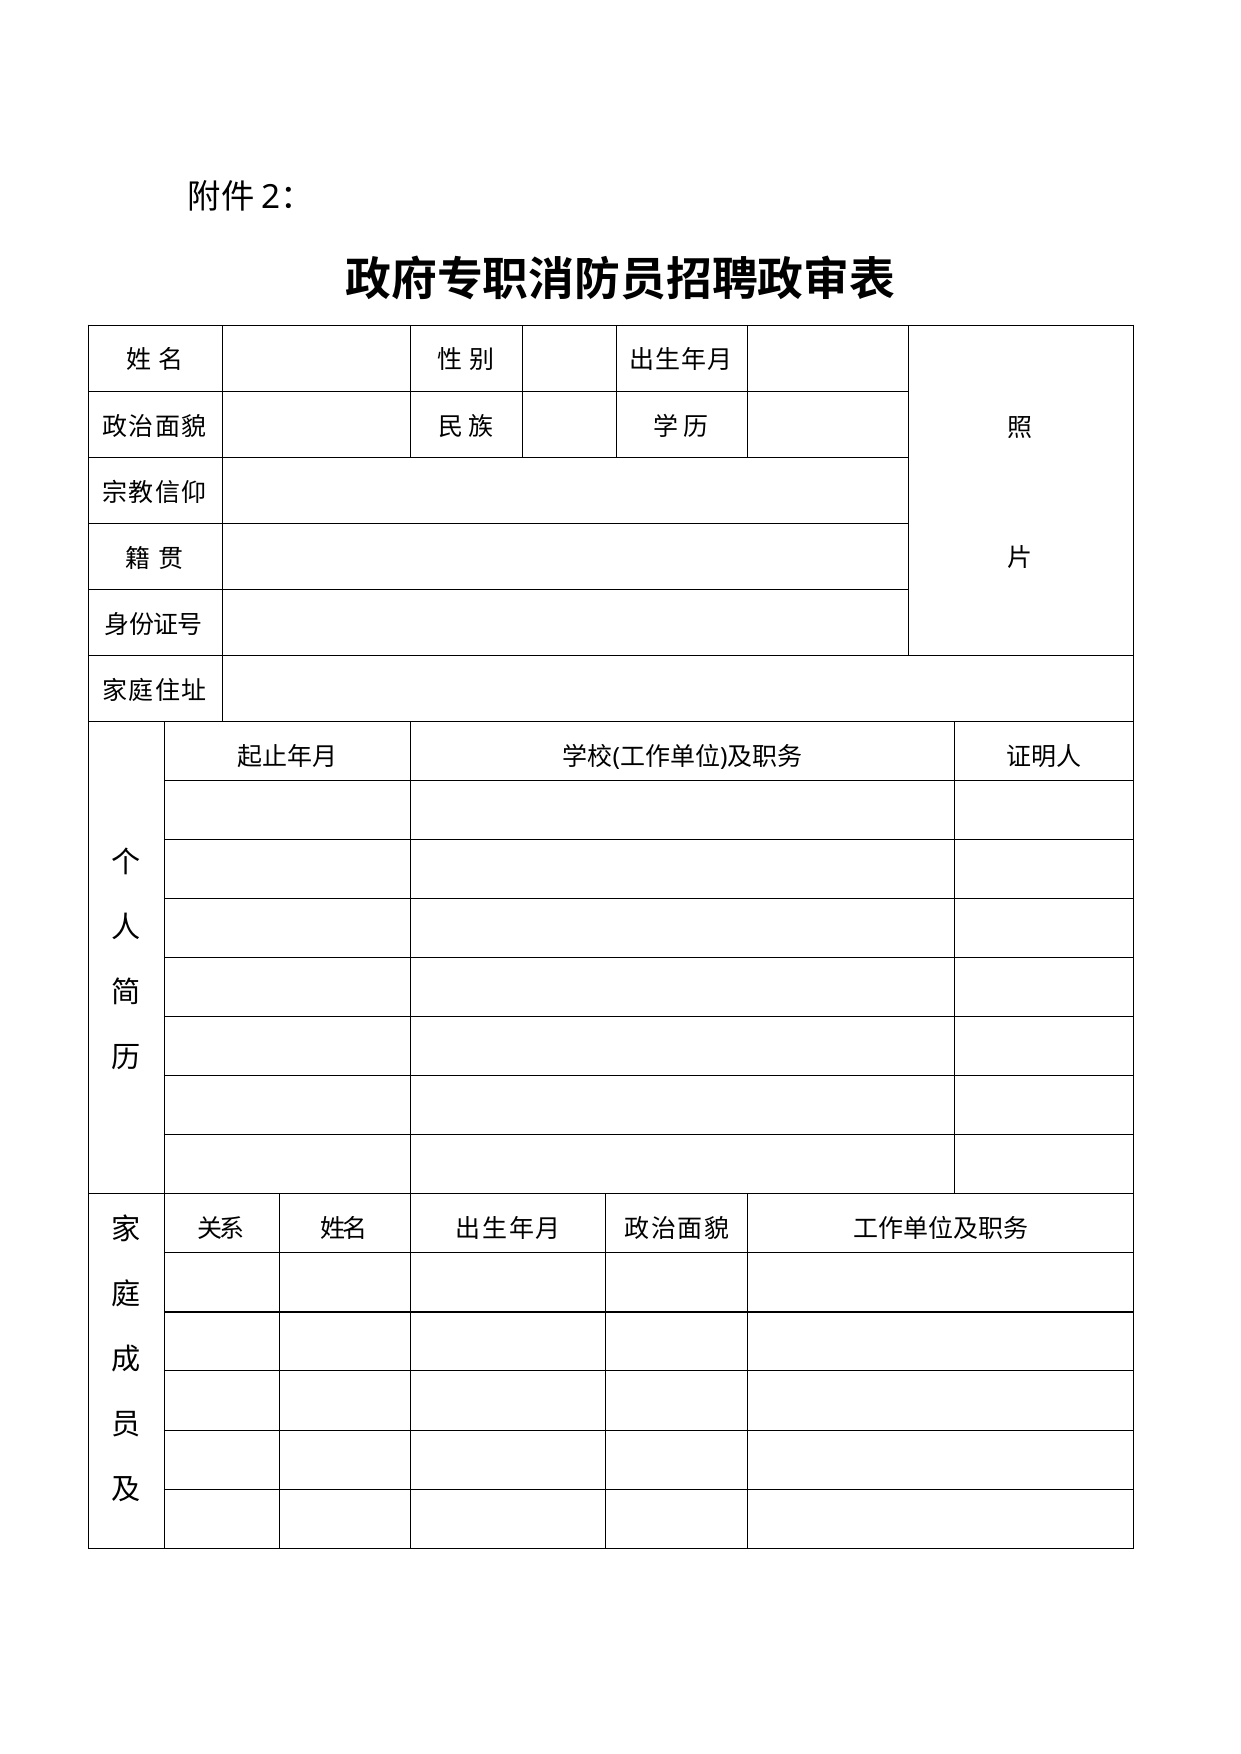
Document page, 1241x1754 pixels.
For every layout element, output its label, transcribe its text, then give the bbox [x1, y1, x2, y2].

table_cell [223, 590, 908, 655]
table_cell [411, 1135, 954, 1193]
table_cell [165, 1253, 279, 1311]
table_cell 籍 贯 [89, 524, 222, 589]
table_cell [748, 1490, 1133, 1548]
table_cell 学校(工作单位)及职务 [411, 722, 954, 780]
table_cell [411, 1253, 605, 1311]
table_cell 工作单位及职务 [748, 1194, 1133, 1252]
table_cell 关系 [165, 1194, 279, 1252]
table_header 出 生 年 月 [617, 326, 747, 391]
table_cell [411, 958, 954, 1016]
table_cell [411, 1017, 954, 1075]
table_cell [280, 1371, 410, 1429]
table_cell [748, 392, 908, 457]
table_cell [955, 781, 1133, 839]
table_cell [606, 1253, 747, 1311]
text 附件2： [187, 162, 1053, 227]
table_cell [748, 1371, 1133, 1429]
table_cell [955, 899, 1133, 957]
table_cell 出生年月 [411, 1194, 605, 1252]
table_cell [411, 899, 954, 957]
table_cell 姓名 [280, 1194, 410, 1252]
table_cell [223, 458, 908, 523]
table_cell [280, 1253, 410, 1311]
table_cell [955, 958, 1133, 1016]
table_cell [411, 1431, 605, 1488]
table_cell [165, 1431, 279, 1488]
table_cell 家 庭 成 员 及 主 要 社 会 关 系 [89, 1194, 164, 1548]
table_cell 政 治 面 貌 [89, 392, 222, 457]
table_cell [165, 1371, 279, 1429]
table_cell 身 份 证 号 [89, 590, 222, 655]
table_cell [280, 1431, 410, 1488]
table_header 姓 名 [89, 326, 222, 391]
table_header [748, 326, 908, 391]
table_cell [955, 1076, 1133, 1134]
table_header 性 别 [411, 326, 522, 391]
table_cell [523, 392, 616, 457]
table_cell [606, 1490, 747, 1548]
table_cell 起止年月 [165, 722, 410, 780]
table_cell [606, 1313, 747, 1370]
table_cell [165, 781, 410, 839]
table_cell [411, 1490, 605, 1548]
table_cell [748, 1431, 1133, 1488]
table_cell [411, 1076, 954, 1134]
table_cell [606, 1431, 747, 1488]
table_header [523, 326, 616, 391]
table_cell [223, 656, 1133, 721]
table_cell [223, 392, 410, 457]
table_cell [606, 1371, 747, 1429]
table_cell [165, 1017, 410, 1075]
table_cell [165, 840, 410, 898]
table_cell [165, 1313, 279, 1370]
table_cell 个 人 简 历 [89, 722, 164, 1193]
table_cell [955, 840, 1133, 898]
table_cell [165, 958, 410, 1016]
table_cell 证明人 [955, 722, 1133, 780]
table_cell [955, 1017, 1133, 1075]
table_header 照 片 [909, 326, 1133, 655]
table_cell [411, 1371, 605, 1429]
table_cell [411, 781, 954, 839]
table_cell [165, 1490, 279, 1548]
table_cell [748, 1313, 1133, 1370]
table_cell [748, 1253, 1133, 1311]
table_cell [280, 1313, 410, 1370]
table_cell [223, 524, 908, 589]
text 政府专职消防员招聘政审表 [187, 227, 1053, 324]
table_cell [165, 899, 410, 957]
table_cell 民 族 [411, 392, 522, 457]
table_cell [165, 1076, 410, 1134]
table_cell 家 庭 住 址 [89, 656, 222, 721]
table_cell [955, 1135, 1133, 1193]
table_cell [165, 1135, 410, 1193]
table_cell 学 历 [617, 392, 747, 457]
table_header [223, 326, 410, 391]
table_cell [411, 840, 954, 898]
table_cell [280, 1490, 410, 1548]
table_cell 政治面貌 [606, 1194, 747, 1252]
table_cell [411, 1313, 605, 1370]
table_cell 宗 教 信 仰 [89, 458, 222, 523]
